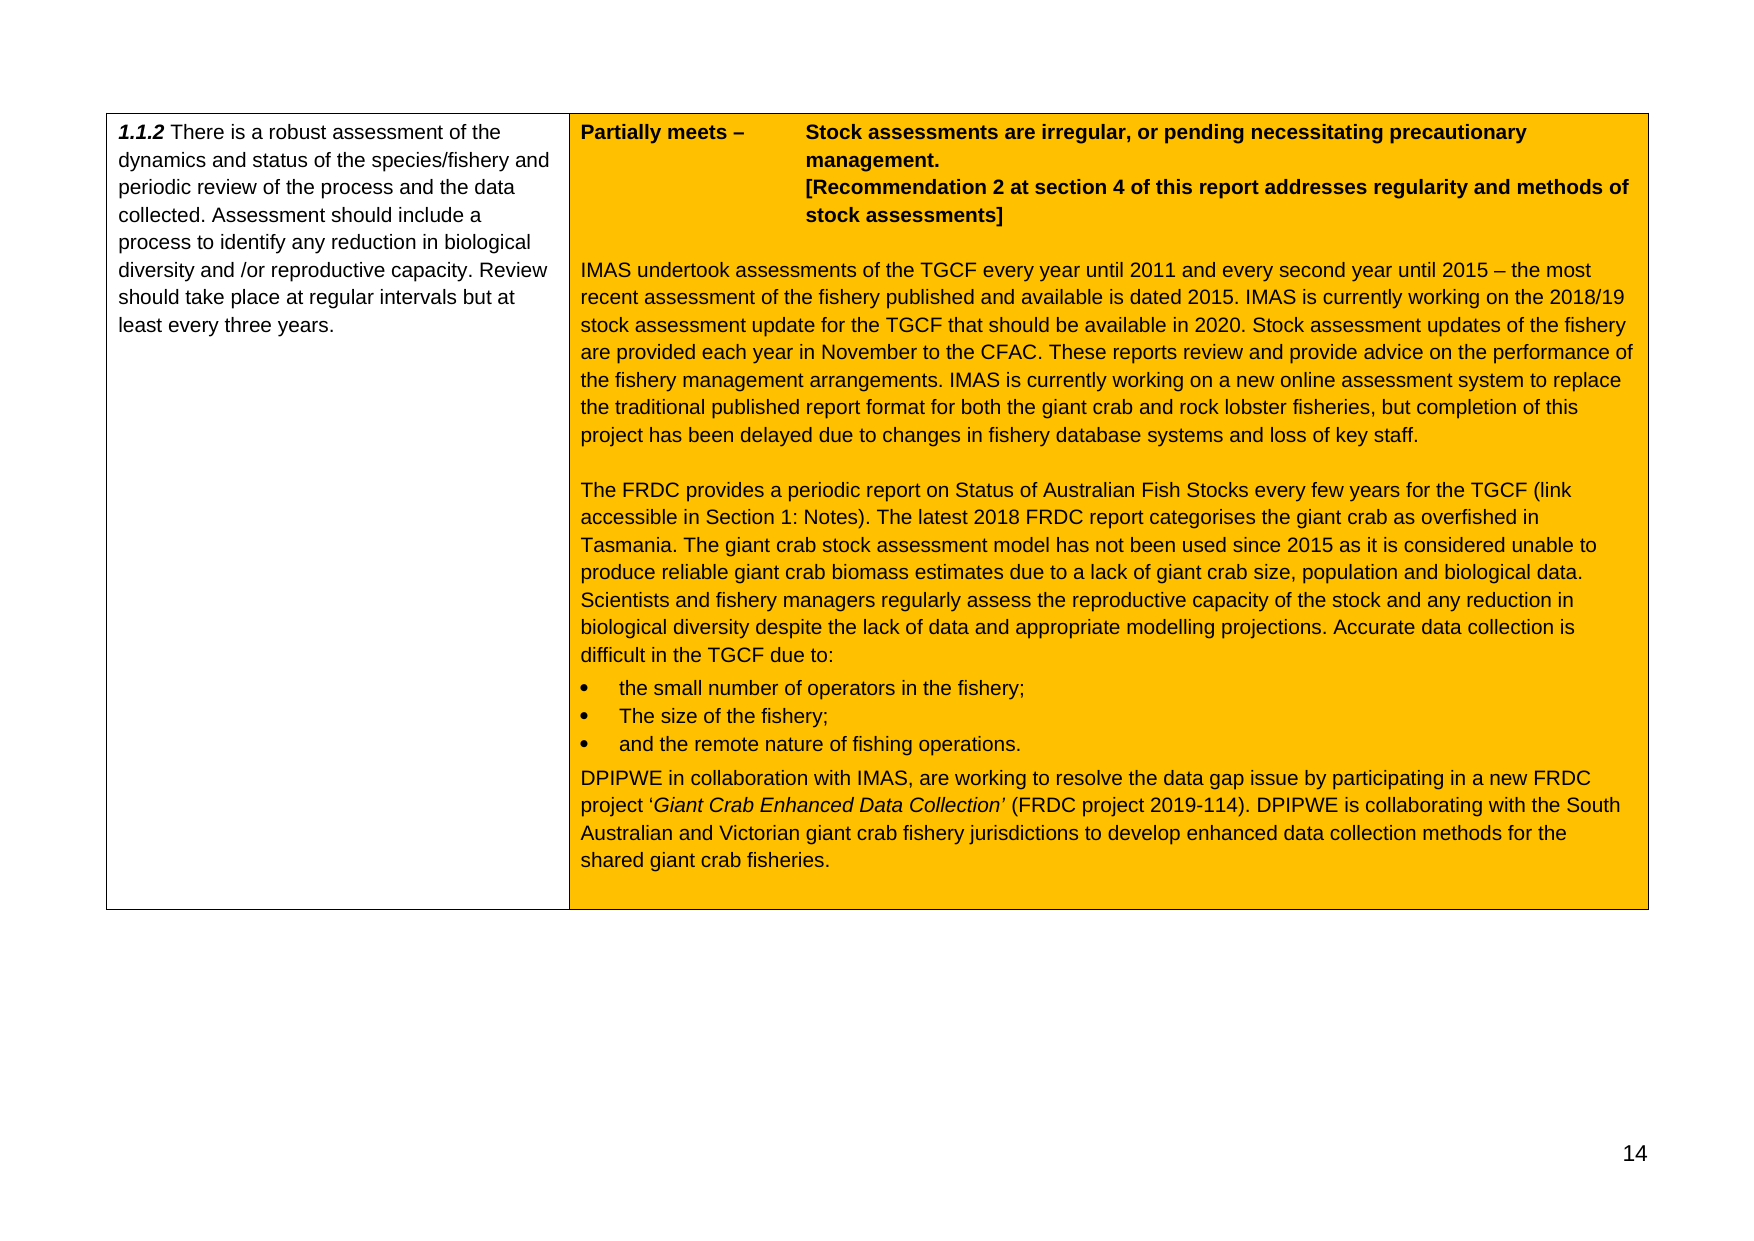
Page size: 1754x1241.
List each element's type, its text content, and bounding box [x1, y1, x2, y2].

table_cell Partially meets – Stock assessments are irregular, or pending necessitating precautionary management. [Recommendation 2 at section 4 of this report addresses regularity and methods of stock assessments] IMAS undertook assessments of the TGCF every year until 2011 and every second year until 2015 – the most recent assessment of the fishery published and available is dated 2015. IMAS is currently working on the 2018/19 stock assessment update for the TGCF that should be available in 2020. Stock assessment updates of the fishery are provided each year in November to the CFAC. These reports review and provide advice on the performance of the fishery management arrangements. IMAS is currently working on a new online assessment system to replace the traditional published report format for both the giant crab and rock lobster fisheries, but completion of this project has been delayed due to changes in fishery database systems and loss of key staff. The FRDC provides a periodic report on Status of Australian Fish Stocks every few years for the TGCF (link accessible in Section 1: Notes). The latest 2018 FRDC report categorises the giant crab as overfished in Tasmania. The giant crab stock assessment model has not been used since 2015 as it is considered unable to produce reliable giant crab biomass estimates due to a lack of giant crab size, population and biological data. Scientists and fishery managers regularly assess the reproductive capacity of the stock and any reduction in biological diversity despite the lack of data and appropriate modelling projections. Accurate data collection is difficult in the TGCF due to: the small number of operators in the fishery; The size of the fishery; and the remote nature of fishing operations. DPIPWE in collaboration with IMAS, are working to resolve the data gap issue by participating in a new FRDC project ‘Giant Crab Enhanced Data Collection’ (FRDC project 2019-114). DPIPWE is collaborating with the South Australian and Victorian giant crab fishery jurisdictions to develop enhanced data collection methods for the shared giant crab fisheries. [570, 114, 1648, 909]
table_cell 1.1.2 There is a robust assessment of the dynamics and status of the species/fishery and periodic review of the process and the data collected. Assessment should include a process to identify any reduction in biological diversity and /or reproductive capacity. Review should take place at regular intervals but at least every three years. [107, 114, 569, 909]
